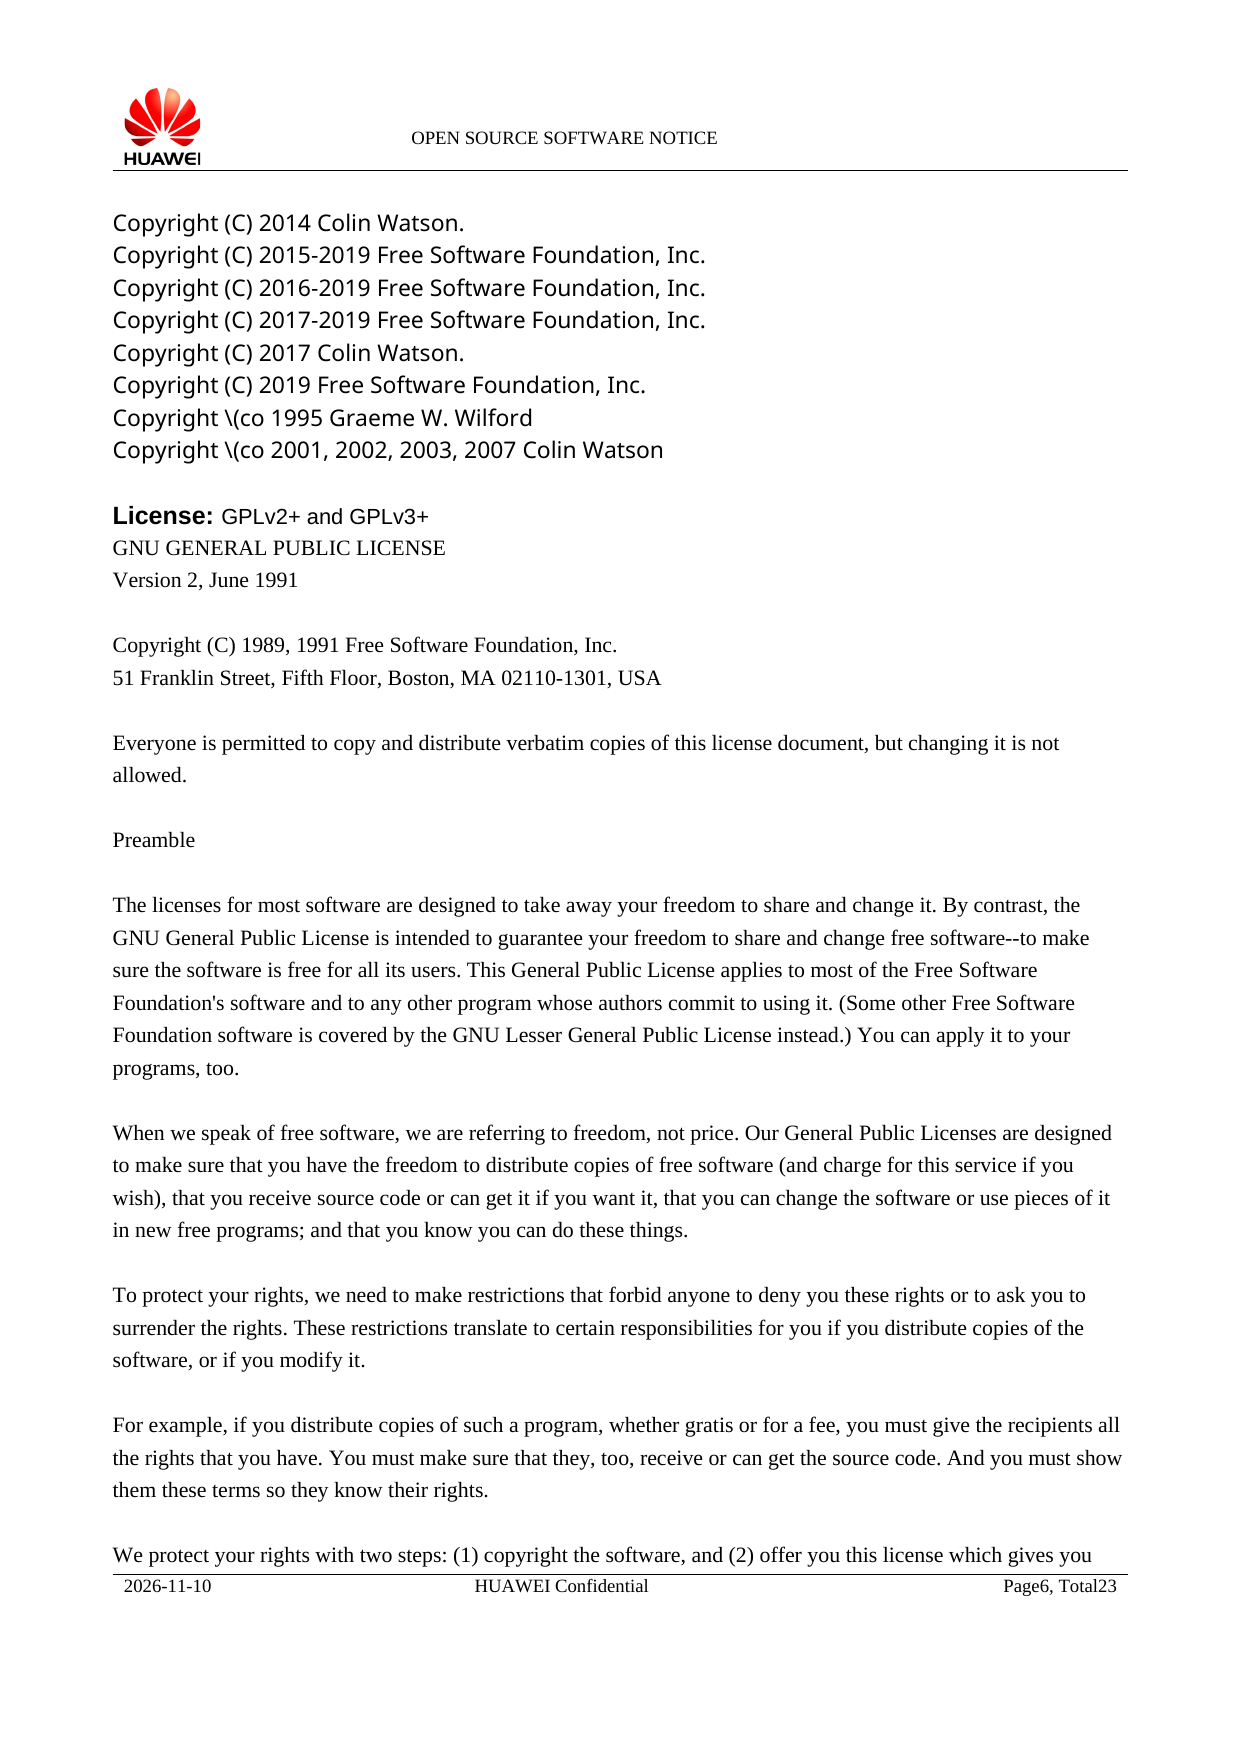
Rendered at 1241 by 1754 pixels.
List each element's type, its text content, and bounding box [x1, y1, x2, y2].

picture [124, 88, 201, 165]
text Copyright \(co 2001, 2002, 2003, 2007 Colin Watson [112, 434, 1128, 466]
text License: GPLv2+ and GPLv3+ [112, 499, 1128, 531]
text Copyright (C) 2014 Colin Watson. [112, 206, 1128, 239]
text Copyright (C) 2015-2019 Free Software Foundation, Inc. [112, 239, 1128, 271]
text Copyright \(co 1995 Graeme W. Wilford [112, 401, 1128, 434]
text Copyright (C) 2016-2019 Free Software Foundation, Inc. [112, 271, 1128, 304]
text Copyright (C) 2017-2019 Free Software Foundation, Inc. [112, 304, 1128, 336]
text Copyright (C) 2017 Colin Watson. [112, 336, 1128, 369]
text Copyright (C) 2019 Free Software Foundation, Inc. [112, 369, 1128, 401]
